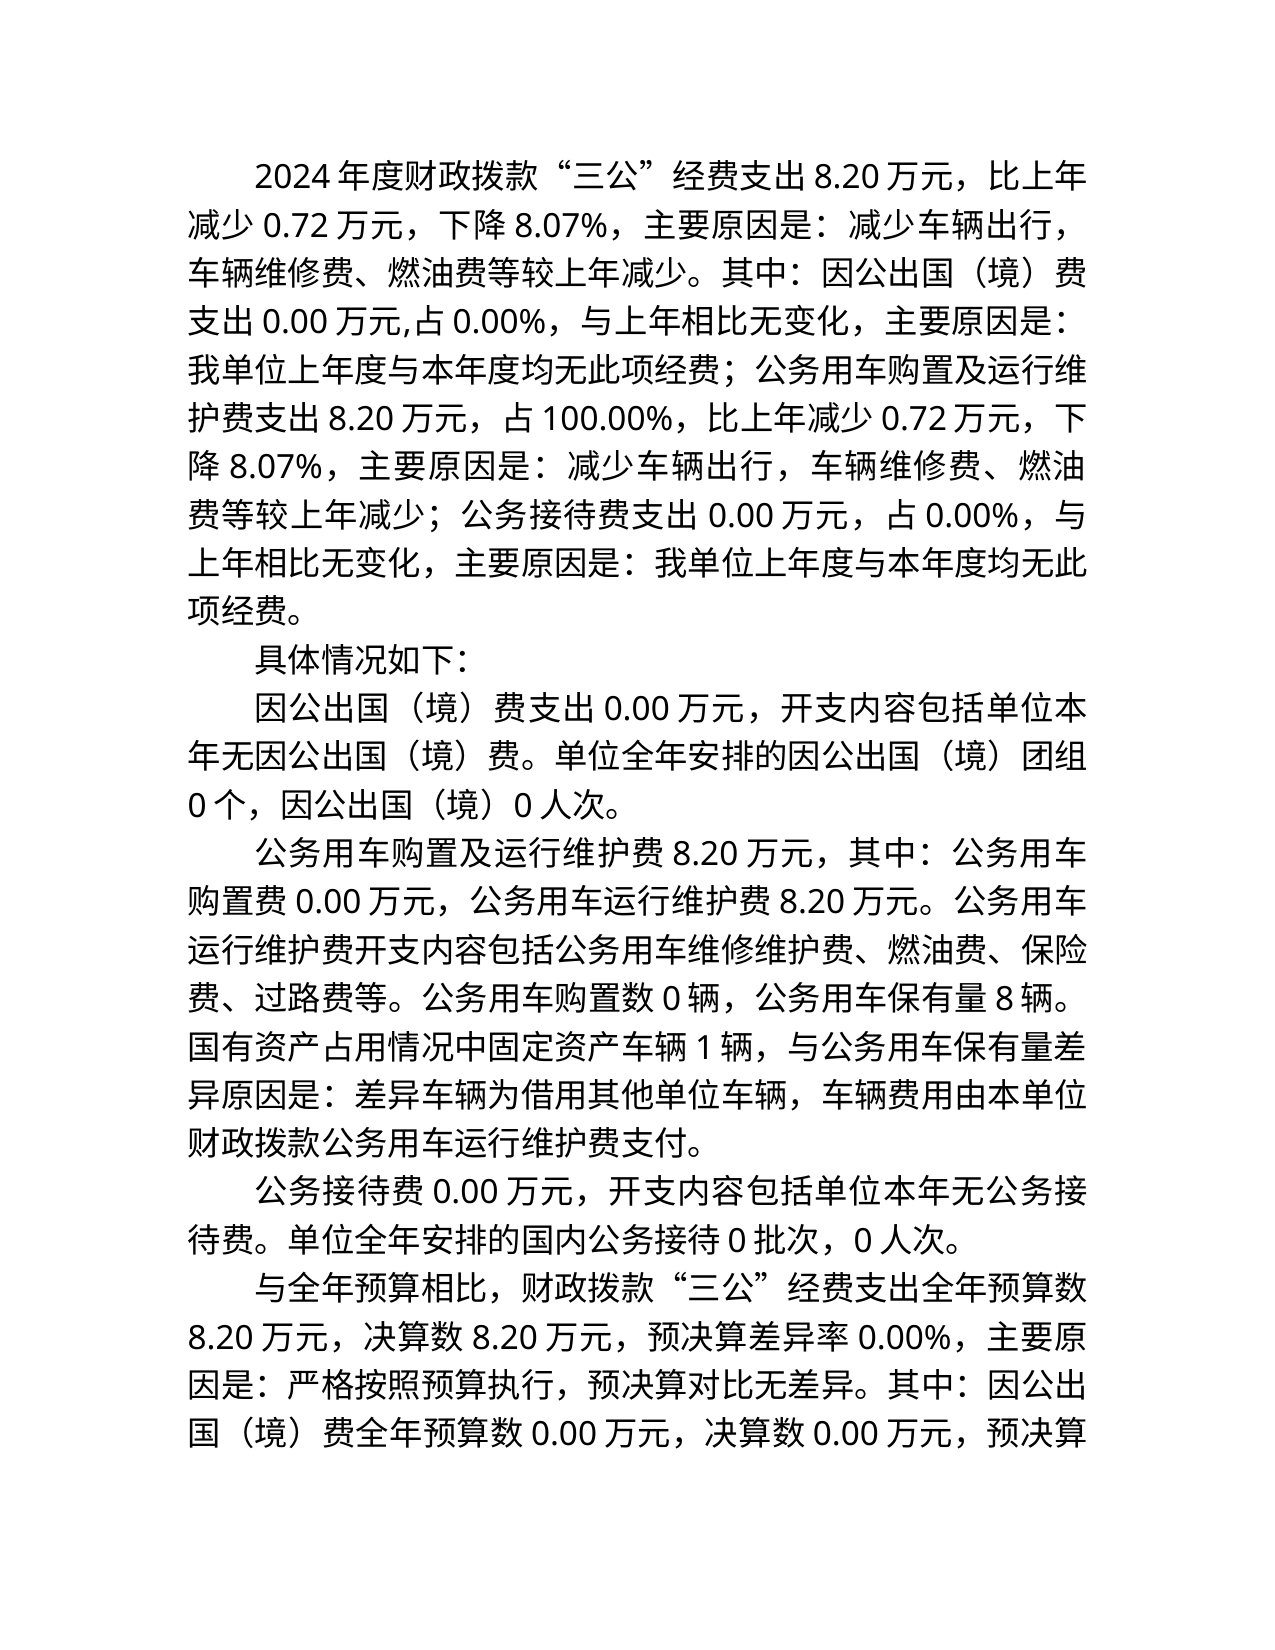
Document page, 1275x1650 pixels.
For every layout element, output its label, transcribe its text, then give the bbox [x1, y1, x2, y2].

text 2024年度财政拨款“三公”经费支出8.20万元，比上年减少0.72万元，下降8.07%，主要原因是：减少车辆出行，车辆维修费、燃油费等较上年减少。其中：因公出国（境）费支出0.00万元,占0.00%，与上年相比无变化，主要原因是：我单位上年度与本年度均无此项经费；公务用车购置及运行维护费支出8.20万元，占100.00%，比上年减少0.72万元，下降8.07%，主要原因是：减少车辆出行，车辆维修费、燃油费等较上年减少；公务接待费支出0.00万元，占0.00%，与上年相比无变化，主要原因是：我单位上年度与本年度均无此项经费。 [187, 150, 1087, 633]
text 因公出国（境）费支出0.00万元，开支内容包括单位本年无因公出国（境）费。单位全年安排的因公出国（境）团组0个，因公出国（境）0人次。 [187, 682, 1087, 827]
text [187, 1262, 1087, 1456]
text 具体情况如下： [187, 633, 1087, 682]
text 公务接待费0.00万元，开支内容包括单位本年无公务接待费。单位全年安排的国内公务接待0批次，0人次。 [187, 1165, 1087, 1262]
text 公务用车购置及运行维护费8.20万元，其中：公务用车购置费0.00万元，公务用车运行维护费8.20万元。公务用车运行维护费开支内容包括公务用车维修维护费、燃油费、保险费、过路费等。公务用车购置数0辆，公务用车保有量8辆。国有资产占用情况中固定资产车辆1辆，与公务用车保有量差异原因是：差异车辆为借用其他单位车辆，车辆费用由本单位财政拨款公务用车运行维护费支付。 [187, 827, 1087, 1165]
